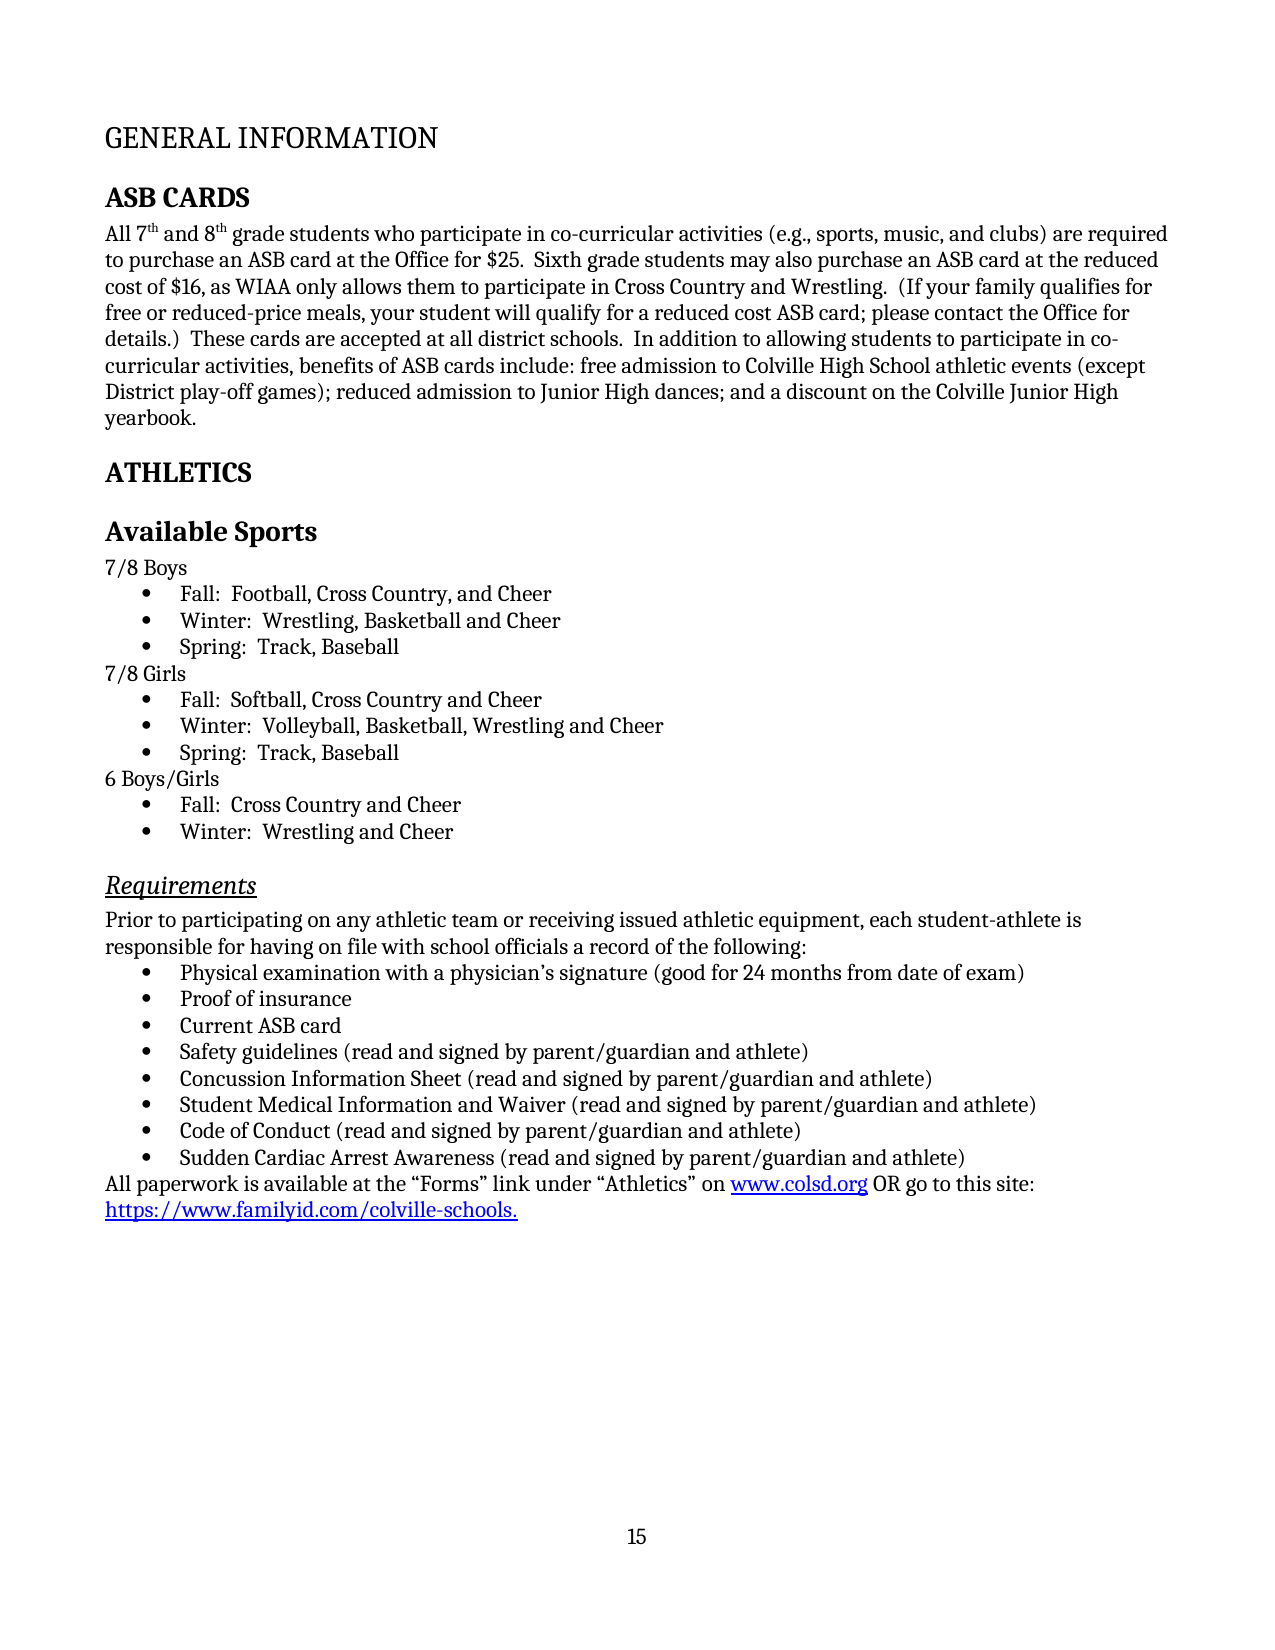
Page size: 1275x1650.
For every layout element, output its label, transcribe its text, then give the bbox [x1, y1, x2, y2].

list Winter: Wrestling, Basketball and Cheer [142, 608, 1170, 634]
subtitle Available Sports [105, 515, 1170, 549]
text 6 Boys/Girls [105, 766, 1170, 792]
subtitle Requirements [105, 870, 1170, 901]
list Fall: Football, Cross Country, and Cheer [142, 581, 1170, 608]
text Prior to participating on any athletic team or receiving issued athletic equipment, each student-athlete is responsible for having on file with school officials a record of the following: [105, 907, 1170, 960]
text All paperwork is available at the “Forms” link under “Athletics” on www.colsd.org OR go to this site: https://www.familyid.com/colville-schools. [105, 1171, 1170, 1223]
list Safety guidelines (read and signed by parent/guardian and athlete) [142, 1039, 1170, 1065]
subtitle GENERAL INFORMATION [105, 120, 1170, 156]
list Winter: Wrestling and Cheer [142, 818, 1170, 845]
list Fall: Softball, Cross Country and Cheer [142, 687, 1170, 713]
text 7/8 Boys [105, 555, 1170, 581]
text 7/8 Girls [105, 660, 1170, 687]
list Student Medical Information and Waiver (read and signed by parent/guardian and athlete) [142, 1092, 1170, 1118]
list Sudden Cardiac Arrest Awareness (read and signed by parent/guardian and athlete) [142, 1144, 1170, 1171]
list Winter: Volleyball, Basketball, Wrestling and Cheer [142, 713, 1170, 739]
list Concussion Information Sheet (read and signed by parent/guardian and athlete) [142, 1065, 1170, 1092]
text All 7th and 8th grade students who participate in co-curricular activities (e.g., sports, music, and clubs) are required to purchase an ASB card at the Office for $25. Sixth grade students may also purchase an ASB card at the reduced cost of $16, as WIAA only allows them to participate in Cross Country and Wrestling. (If your family qualifies for free or reduced-price meals, your student will qualify for a reduced cost ASB card; please contact the Office for details.) These cards are accepted at all district schools. In addition to allowing students to participate in co-curricular activities, benefits of ASB cards include: free admission to Colville High School athletic events (except District play-off games); reduced admission to Junior High dances; and a discount on the Colville Junior High yearbook. [105, 221, 1170, 432]
list Physical examination with a physician’s signature (good for 24 months from date of exam) [142, 960, 1170, 986]
list Proof of insurance [142, 986, 1170, 1013]
list Spring: Track, Baseball [142, 739, 1170, 766]
subtitle ASB CARDS [105, 181, 1170, 214]
list Fall: Cross Country and Cheer [142, 792, 1170, 818]
list Code of Conduct (read and signed by parent/guardian and athlete) [142, 1118, 1170, 1144]
list Spring: Track, Baseball [142, 634, 1170, 660]
subtitle ATHLETICS [105, 457, 1170, 490]
list Current ASB card [142, 1013, 1170, 1039]
